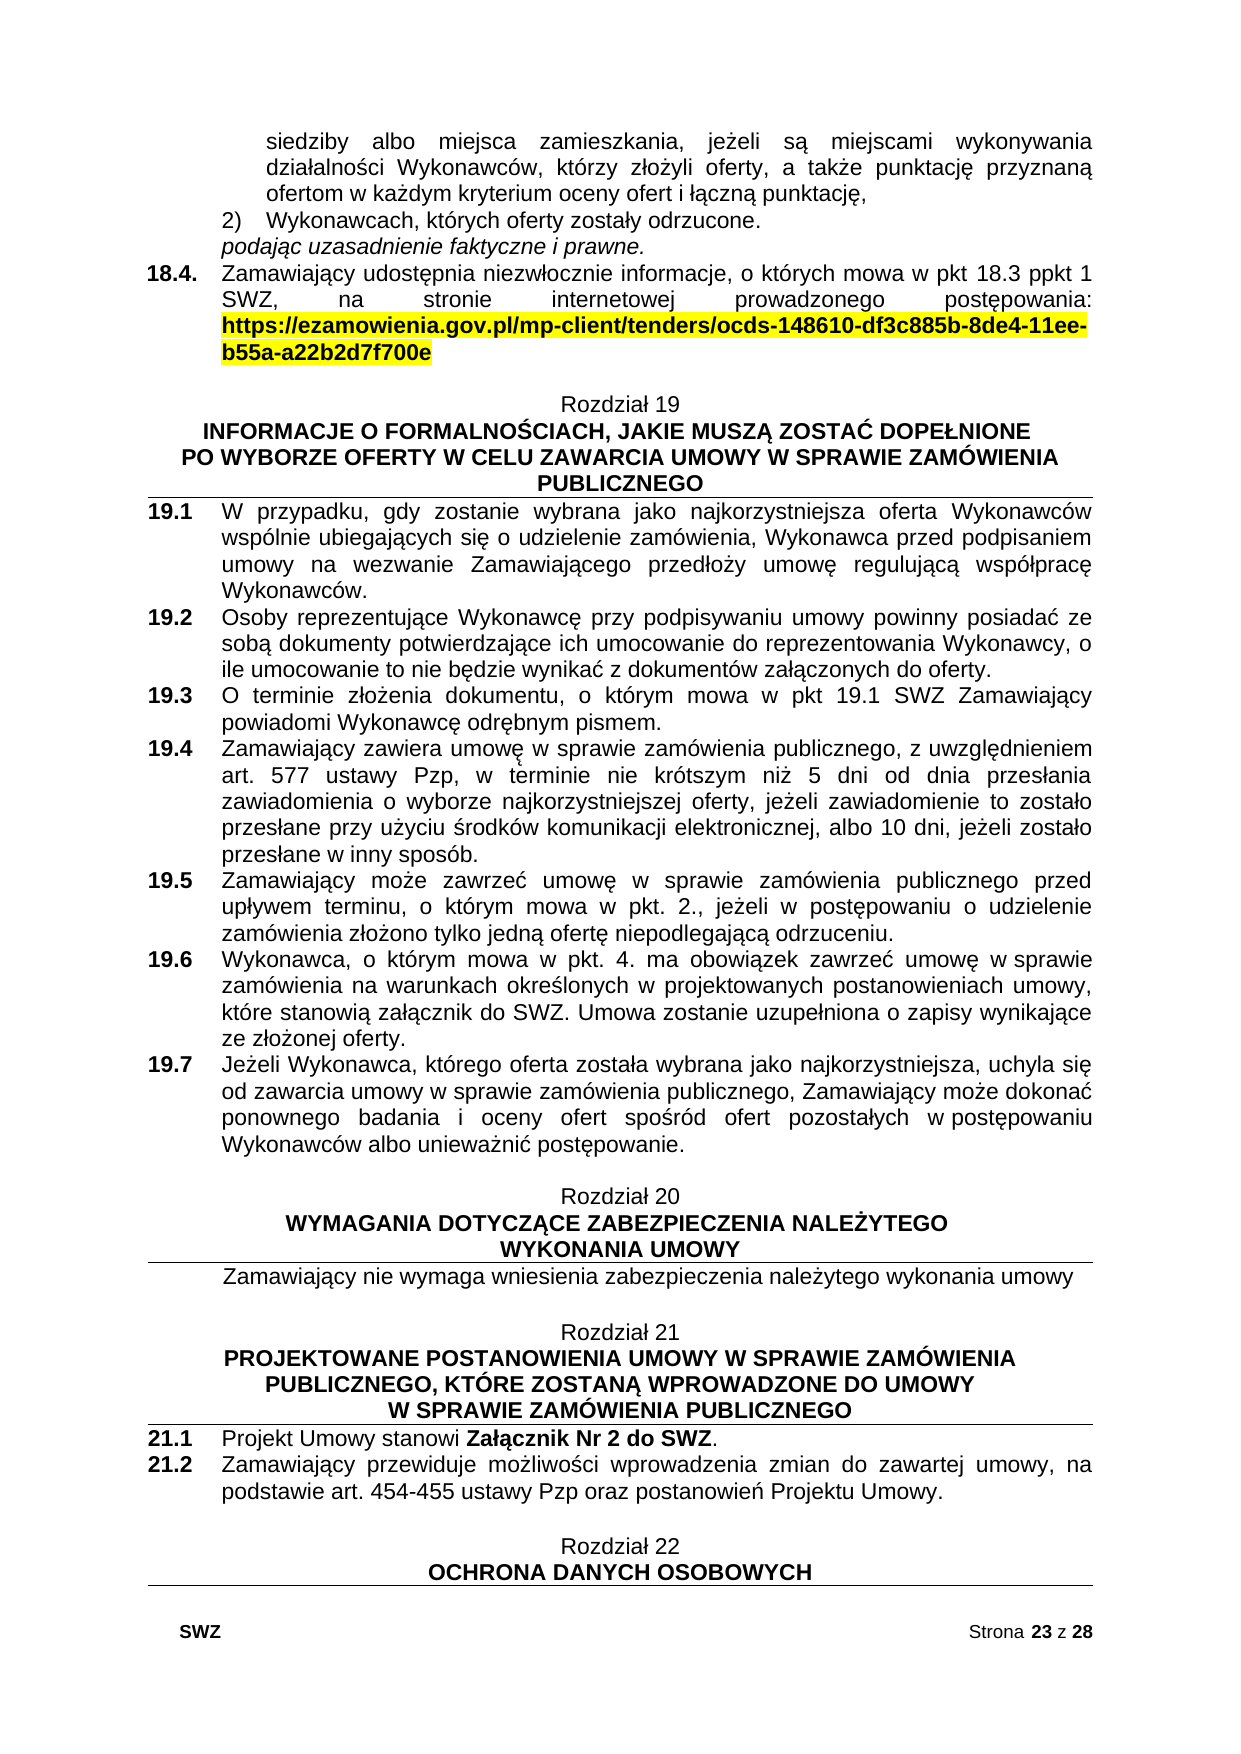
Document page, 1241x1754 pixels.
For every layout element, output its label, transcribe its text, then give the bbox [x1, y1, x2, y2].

list W przypadku, gdy zostanie wybrana jako najkorzystniejsza oferta Wykonawców wspólnie ubiegających się o udzielenie zamówienia, Wykonawca przed podpisaniem umowy na wezwanie Zamawiającego przedłoży umowę regulującą współpracę Wykonawców. [148, 498, 1093, 603]
list Zamawiający udostępnia niezwłocznie informacje, o których mowa w pkt 18.3 ppkt 1 SWZ, na stronie internetowej prowadzonego postępowania: https://ezamowienia.gov.pl/mp-client/tenders/ocds-148610-df3c885b-8de4-11ee-b55a-a22b2d7f700e [146, 259, 1093, 365]
list Zamawiający zawiera umowę̨ w sprawie zamówienia publicznego, z uwzględnieniem art. 577 ustawy Pzp, w terminie nie krótszym niż 5 dni od dnia przesłania zawiadomienia o wyborze najkorzystniejszej oferty, jeżeli zawiadomienie to zostało przesłane przy użyciu środków komunikacji elektronicznej, albo 10 dni, jeżeli zostało przesłane w inny sposób. [148, 735, 1093, 867]
table_header Rozdział 22 OCHRONA DANYCH OSOBOWYCH [148, 1504, 1093, 1585]
table_header Rozdział 19 INFORMACJE O FORMALNOŚCIACH, JAKIE MUSZĄ ZOSTAĆ DOPEŁNIONE PO WYBORZE OFERTY W CELU ZAWARCIA UMOWY W SPRAWIE ZAMÓWIENIA PUBLICZNEGO [148, 391, 1093, 497]
list Projekt Umowy stanowi Załącznik Nr 2 do SWZ. [148, 1425, 1093, 1451]
list Osoby reprezentujące Wykonawcę przy podpisywaniu umowy powinny posiadać ze sobą dokumenty potwierdzające ich umocowanie do reprezentowania Wykonawcy, o ile umocowanie to nie będzie wynikać z dokumentów załączonych do oferty. [148, 603, 1093, 682]
list Wykonawca, o którym mowa w pkt. 4. ma obowiązek zawrzeć umowę w sprawie zamówienia na warunkach określonych w projektowanych postanowieniach umowy, które stanowią załącznik do SWZ. Umowa zostanie uzupełniona o zapisy wynikające ze złożonej oferty. [148, 946, 1093, 1051]
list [221, 128, 1093, 207]
list O terminie złożenia dokumentu, o którym mowa w pkt 19.1 SWZ Zamawiający powiadomi Wykonawcę odrębnym pismem. [148, 682, 1093, 735]
list Zamawiający może zawrzeć umowę w sprawie zamówienia publicznego przed upływem terminu, o którym mowa w pkt. 2., jeżeli w postępowaniu o udzielenie zamówienia złożono tylko jedną ofertę niepodlegającą odrzuceniu. [148, 867, 1093, 946]
text podając uzasadnienie faktyczne i prawne. [148, 233, 1093, 259]
table_header Rozdział 20 WYMAGANIA DOTYCZĄCE ZABEZPIECZENIA NALEŻYTEGO WYKONANIA UMOWY [148, 1183, 1092, 1262]
list Zamawiający nie wymaga wniesienia zabezpieczenia należytego wykonania umowy [223, 1263, 1090, 1290]
list Zamawiający przewiduje możliwości wprowadzenia zmian do zawartej umowy, na podstawie art. 454-455 ustawy Pzp oraz postanowień Projektu Umowy. [148, 1451, 1093, 1504]
table_header Rozdział 21 PROJEKTOWANE POSTANOWIENIA UMOWY W SPRAWIE ZAMÓWIENIA PUBLICZNEGO, KTÓRE ZOSTANĄ WPROWADZONE DO UMOWY W SPRAWIE ZAMÓWIENIA PUBLICZNEGO [148, 1290, 1093, 1424]
list Wykonawcach, których oferty zostały odrzucone. [221, 207, 1093, 233]
list Jeżeli Wykonawca, którego oferta została wybrana jako najkorzystniejsza, uchyla się od zawarcia umowy w sprawie zamówienia publicznego, Zamawiający może dokonać ponownego badania i oceny ofert spośród ofert pozostałych w postępowaniu Wykonawców albo unieważnić postępowanie. [148, 1051, 1093, 1157]
